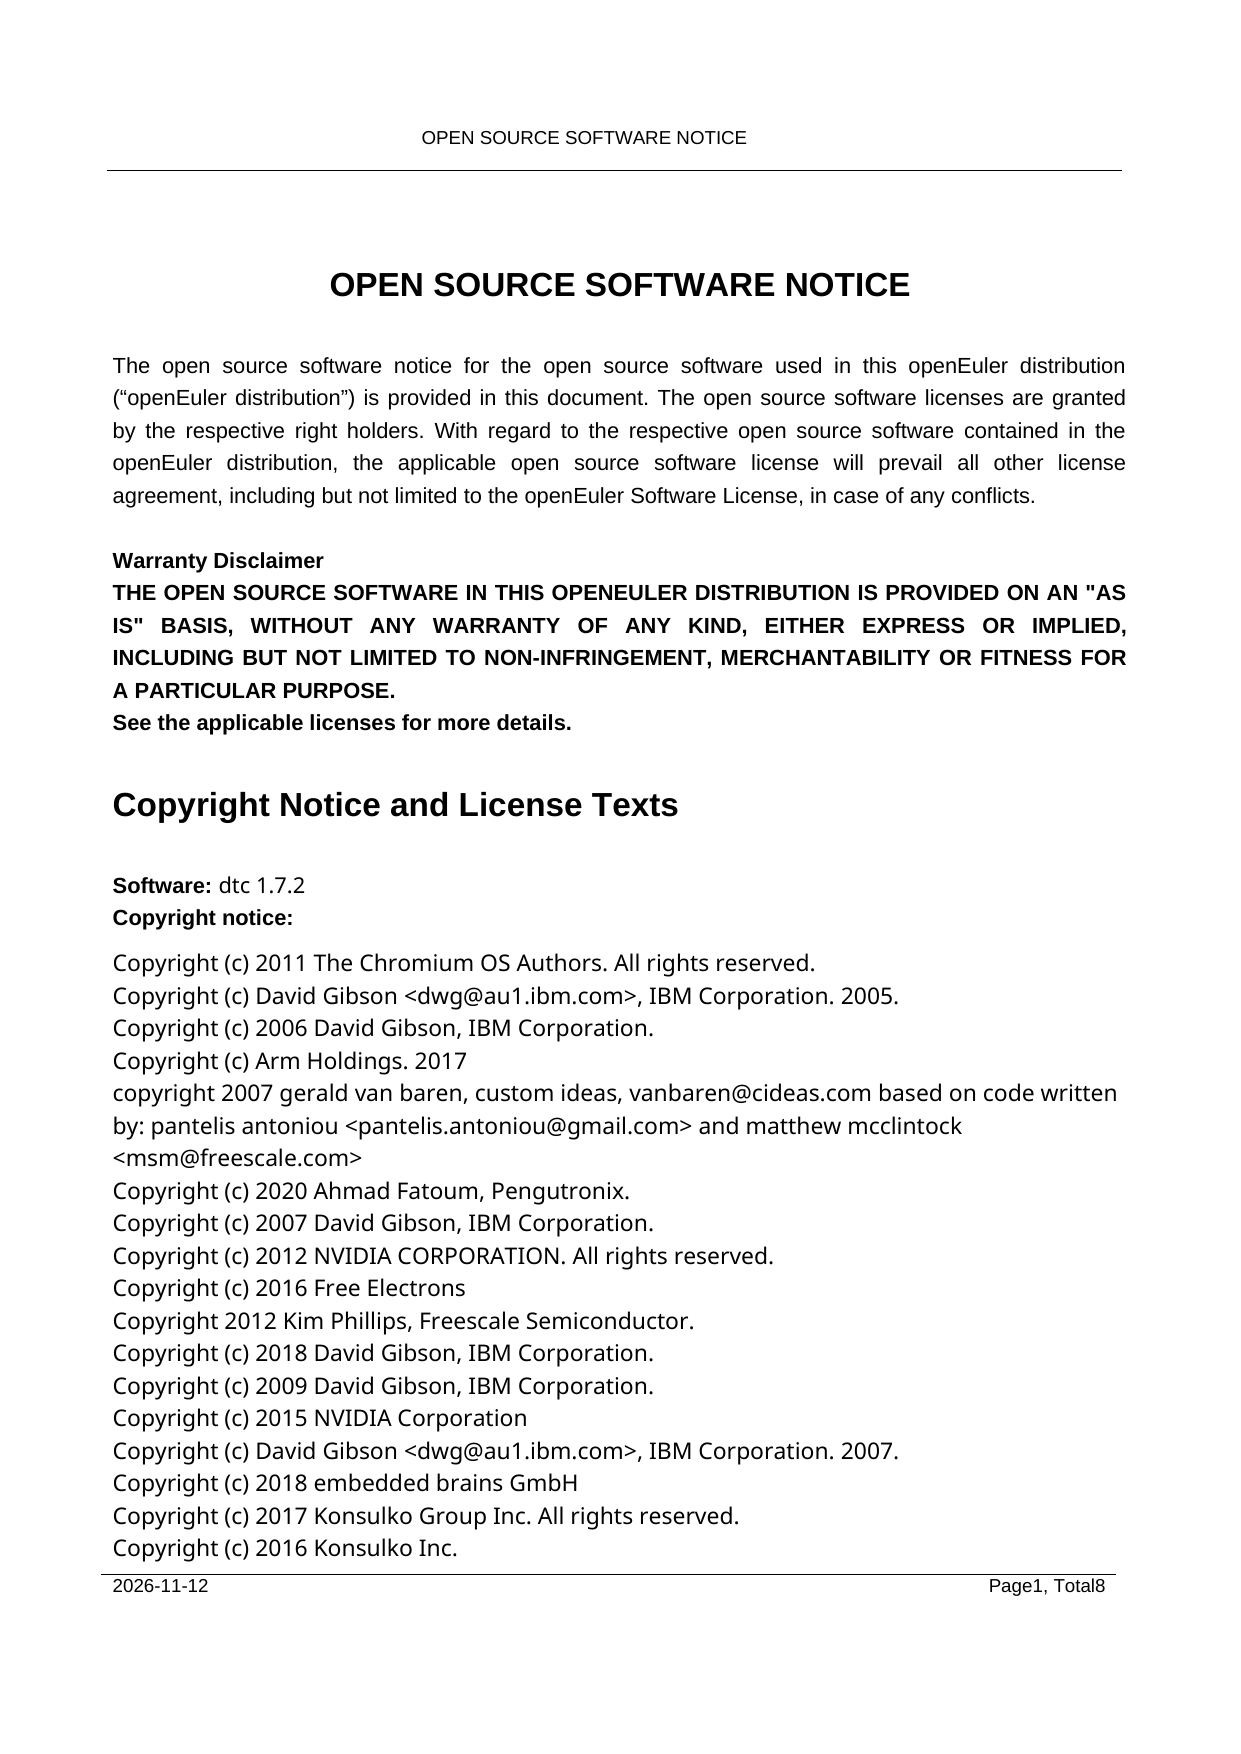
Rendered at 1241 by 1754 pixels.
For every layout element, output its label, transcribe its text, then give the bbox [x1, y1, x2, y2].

text THE OPEN SOURCE SOFTWARE IN THIS OPENEULER DISTRIBUTION IS PROVIDED ON AN "AS IS" BASIS, WITHOUT ANY WARRANTY OF ANY KIND, EITHER EXPRESS OR IMPLIED, INCLUDING BUT NOT LIMITED TO NON-INFRINGEMENT, MERCHANTABILITY OR FITNESS FOR A PARTICULAR PURPOSE. See the applicable licenses for more details. [112, 576, 1128, 739]
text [112, 947, 1128, 1564]
text Copyright notice: [112, 901, 1128, 934]
text Warranty Disclaimer [112, 544, 1128, 576]
title Software: dtc 1.7.2 [112, 869, 1128, 901]
text The open source software notice for the open source software used in this openEuler distribution (“openEuler distribution”) is provided in this document. The open source software licenses are granted by the respective right holders. With regard to the respective open source software contained in the openEuler distribution, the applicable open source software license will prevail all other license agreement, including but not limited to the openEuler Software License, in case of any conflicts. [112, 349, 1128, 511]
text Copyright Notice and License Texts [112, 771, 1128, 836]
text OPEN SOURCE SOFTWARE NOTICE [112, 251, 1128, 316]
